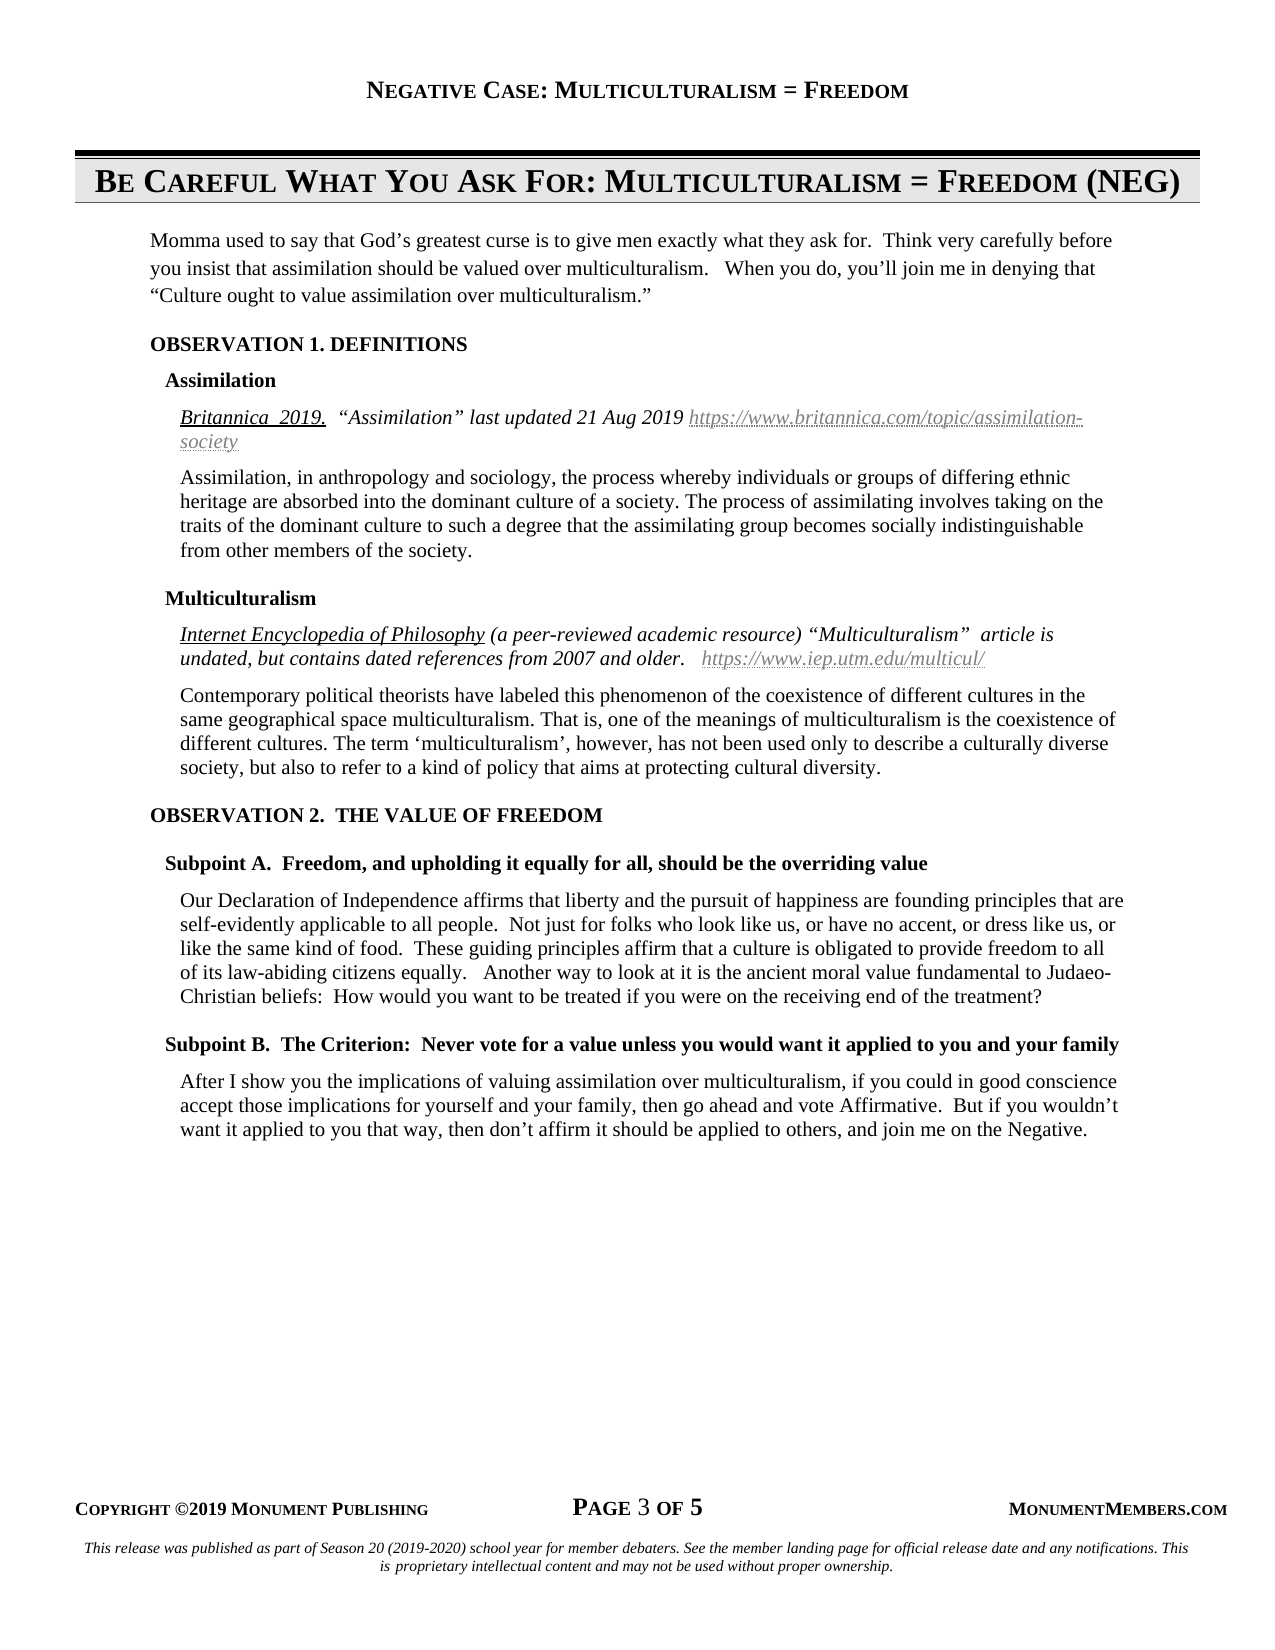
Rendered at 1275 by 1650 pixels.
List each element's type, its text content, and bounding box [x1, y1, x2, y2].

text Internet Encyclopedia of Philosophy (a peer-reviewed academic resource) “Multiculturalism” article is undated, but contains dated references from 2007 and older. https://www.iep.utm.edu/multicul/ [180, 622, 1125, 670]
text Contemporary political theorists have labeled this phenomenon of the coexistence of different cultures in the same geographical space multiculturalism. That is, one of the meanings of multiculturalism is the coexistence of different cultures. The term ‘multiculturalism’, however, has not been used only to describe a culturally diverse society, but also to refer to a kind of policy that aims at protecting cultural diversity. [180, 683, 1125, 779]
text Multiculturalism [165, 586, 1125, 610]
text Subpoint B. The Criterion: Never vote for a value unless you would want it applied to you and your family [165, 1032, 1125, 1056]
text Assimilation [165, 368, 1125, 392]
title Be Careful What You Ask For: Multiculturalism = Freedom (NEG) [75, 159, 1200, 202]
text Britannica 2019. “Assimilation” last updated 21 Aug 2019 https://www.britannica.com/topic/assimilation-society [180, 405, 1125, 453]
text Subpoint A. Freedom, and upholding it equally for all, should be the overriding value [165, 851, 1125, 875]
text OBSERVATION 2. THE VALUE OF FREEDOM [150, 803, 1125, 827]
text Assimilation, in anthropology and sociology, the process whereby individuals or groups of differing ethnic heritage are absorbed into the dominant culture of a society. The process of assimilating involves taking on the traits of the dominant culture to such a degree that the assimilating group becomes socially indistinguishable from other members of the society. [180, 465, 1125, 562]
text After I show you the implications of valuing assimilation over multiculturalism, if you could in good conscience accept those implications for yourself and your family, then go ahead and vote Affirmative. But if you wouldn’t want it applied to you that way, then don’t affirm it should be applied to others, and join me on the Negative. [180, 1069, 1125, 1141]
text Momma used to say that God’s greatest curse is to give men exactly what they ask for. Think very carefully before you insist that assimilation should be valued over multiculturalism. When you do, you’ll join me in denying that “Culture ought to value assimilation over multiculturalism.” [150, 228, 1125, 307]
text Our Declaration of Independence affirms that liberty and the pursuit of happiness are founding principles that are self-evidently applicable to all people. Not just for folks who look like us, or have no accent, or dress like us, or like the same kind of food. These guiding principles affirm that a culture is obligated to provide freedom to all of its law-abiding citizens equally. Another way to look at it is the ancient moral value fundamental to Judaeo-Christian beliefs: How would you want to be treated if you were on the receiving end of the treatment? [180, 888, 1125, 1008]
text OBSERVATION 1. DEFINITIONS [150, 332, 1125, 356]
